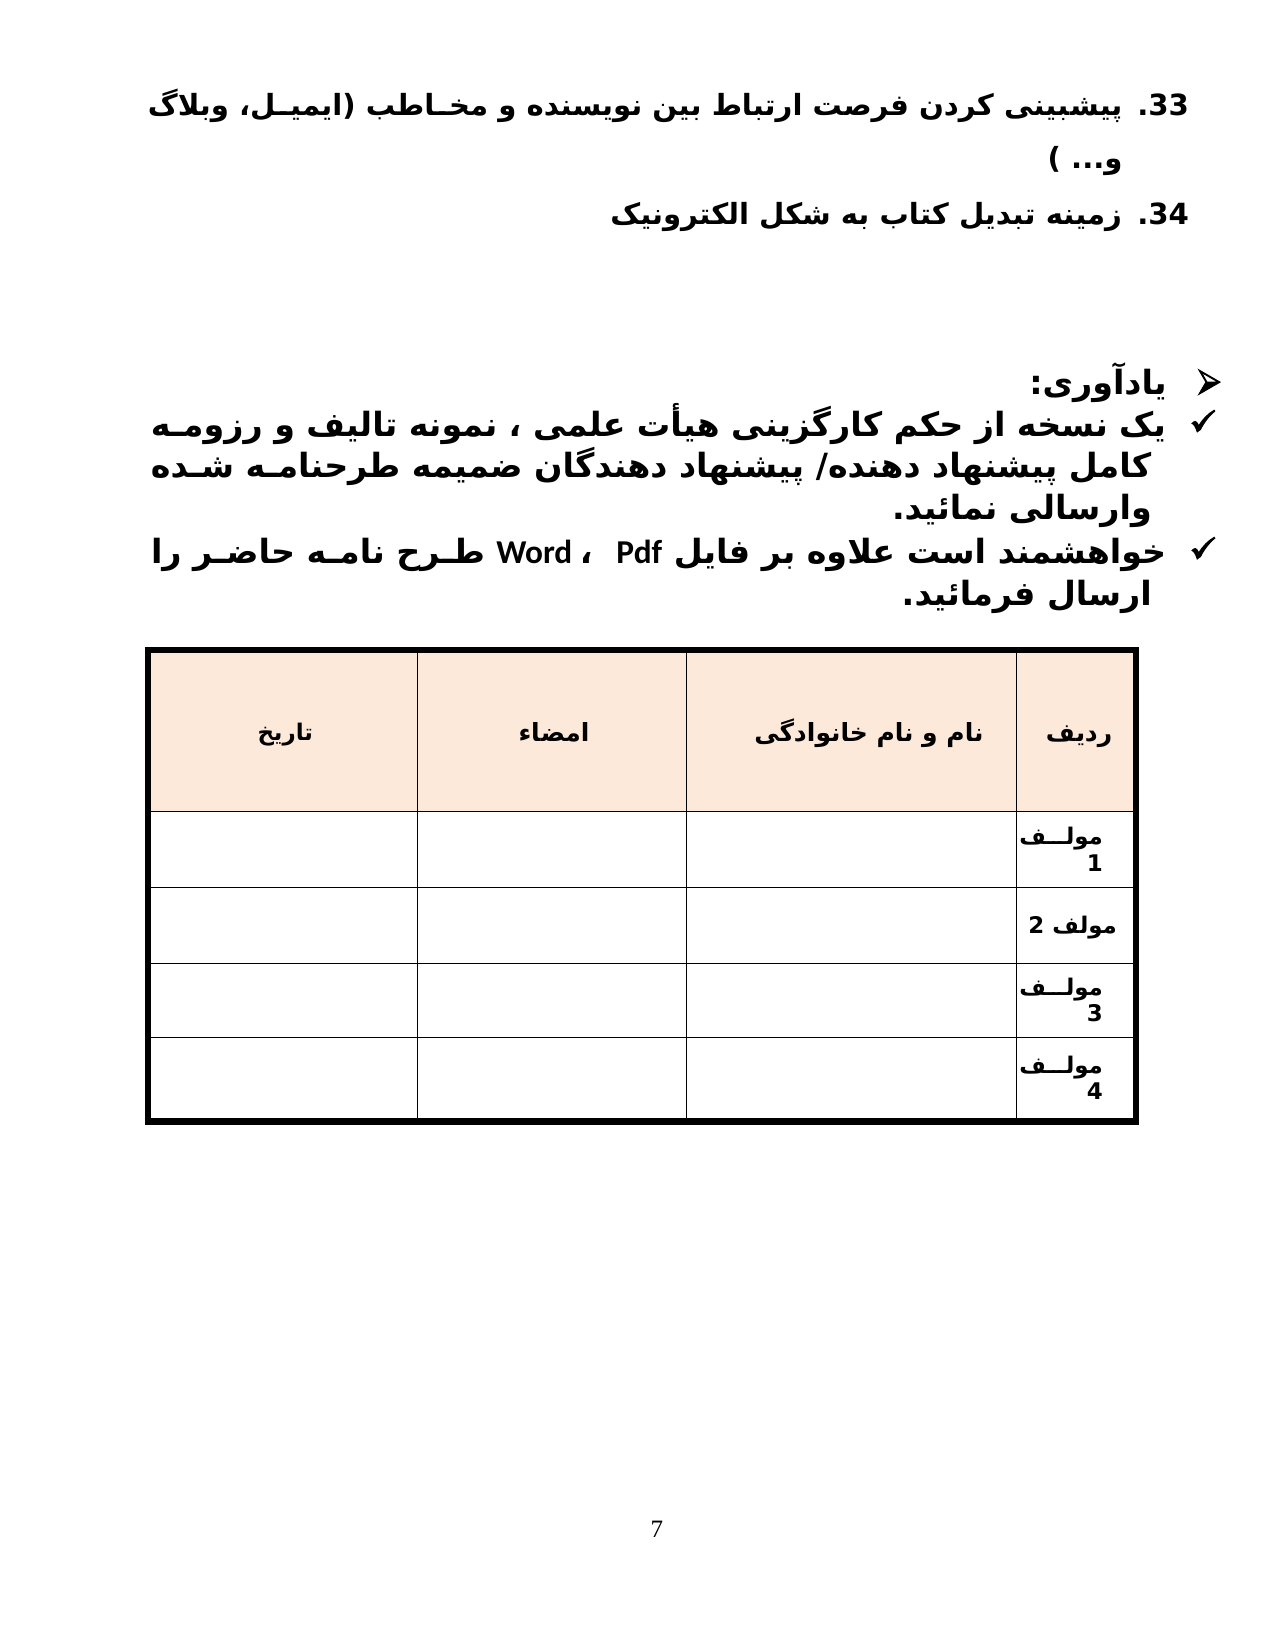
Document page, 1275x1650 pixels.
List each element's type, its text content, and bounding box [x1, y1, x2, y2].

list یادآوری: [151, 363, 1196, 402]
table_cell [687, 964, 1016, 1037]
table_header نام و نام خانوادگی [687, 653, 1016, 811]
list پیشبینی کردن فرصت ارتباط بین نویسنده و مخاطب (ایمیل، وبلاگ و... ) [148, 89, 1137, 179]
table_cell [418, 964, 686, 1037]
table_cell [151, 812, 417, 887]
table_cell [687, 812, 1016, 887]
table_header امضاء [418, 653, 686, 811]
table_header تاریخ [151, 653, 417, 811]
table_cell [418, 812, 686, 887]
table_cell [151, 888, 417, 962]
table_cell مولف 3 [1017, 964, 1133, 1037]
table_cell [151, 1038, 417, 1118]
list یک نسخه از حکم کارگزینی هیأت علمی ، نمونه تالیف و رزومه کامل پیشنهاد دهنده/ پیشنهاد دهندگان ضمیمه طرحنامه شده وارسالی نمائید. [151, 405, 1189, 528]
table_cell [687, 1038, 1016, 1118]
table_cell [418, 888, 686, 962]
list خواهشمند است علاوه بر فایل Word ، Pdf طرح نامه حاضر را ارسال فرمائید. [151, 531, 1189, 613]
list زمینه تبدیل کتاب به شکل الکترونیک [148, 183, 1137, 235]
table_cell [151, 964, 417, 1037]
table_cell [687, 888, 1016, 962]
table_cell مولف 1 [1017, 812, 1133, 887]
table_cell مولف 2 [1017, 888, 1133, 962]
table_cell [418, 1038, 686, 1118]
table_header ردیف [1017, 653, 1133, 811]
table_cell مولف 4 [1017, 1038, 1133, 1118]
